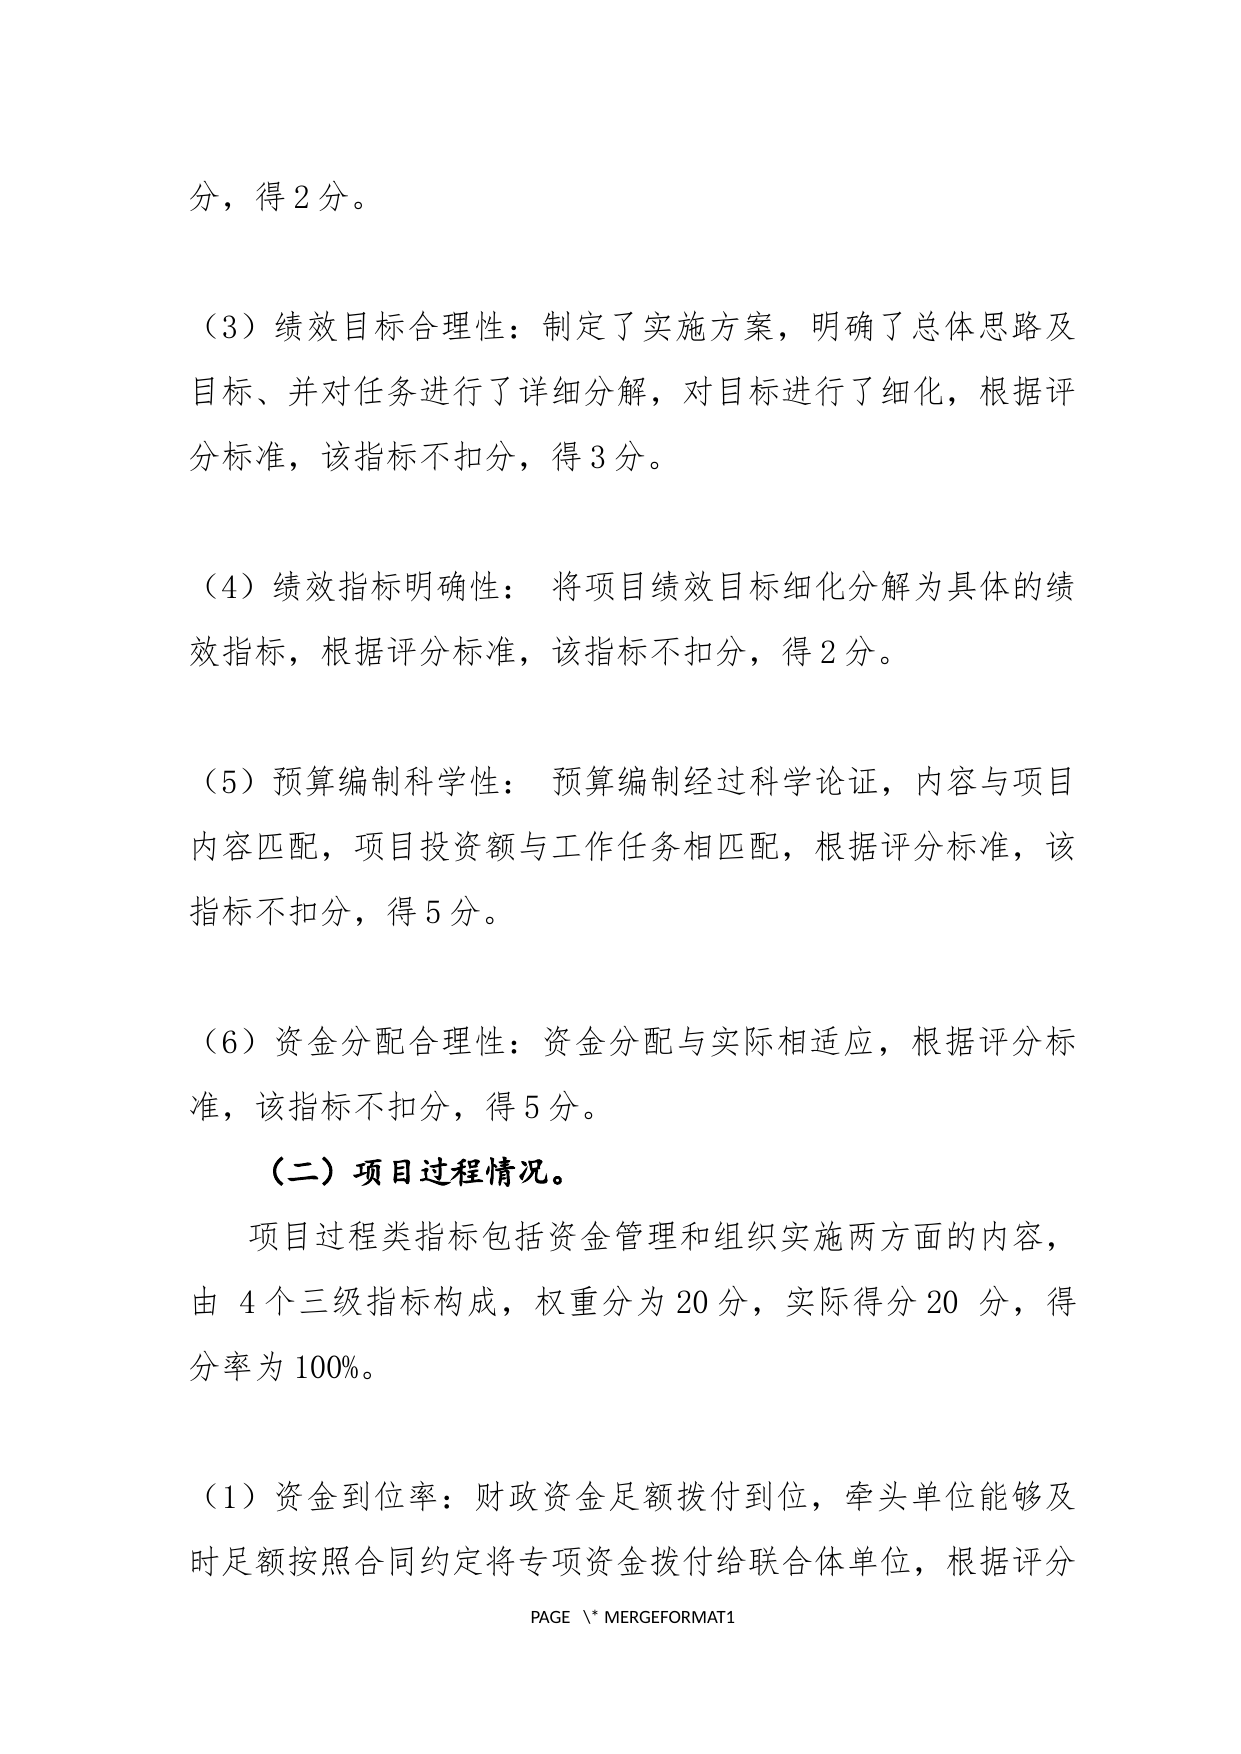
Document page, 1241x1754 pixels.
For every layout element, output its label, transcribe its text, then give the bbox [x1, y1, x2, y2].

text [187, 1202, 1078, 1592]
text （二）项目过程情况。 [187, 1137, 1078, 1202]
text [187, 162, 1078, 1137]
